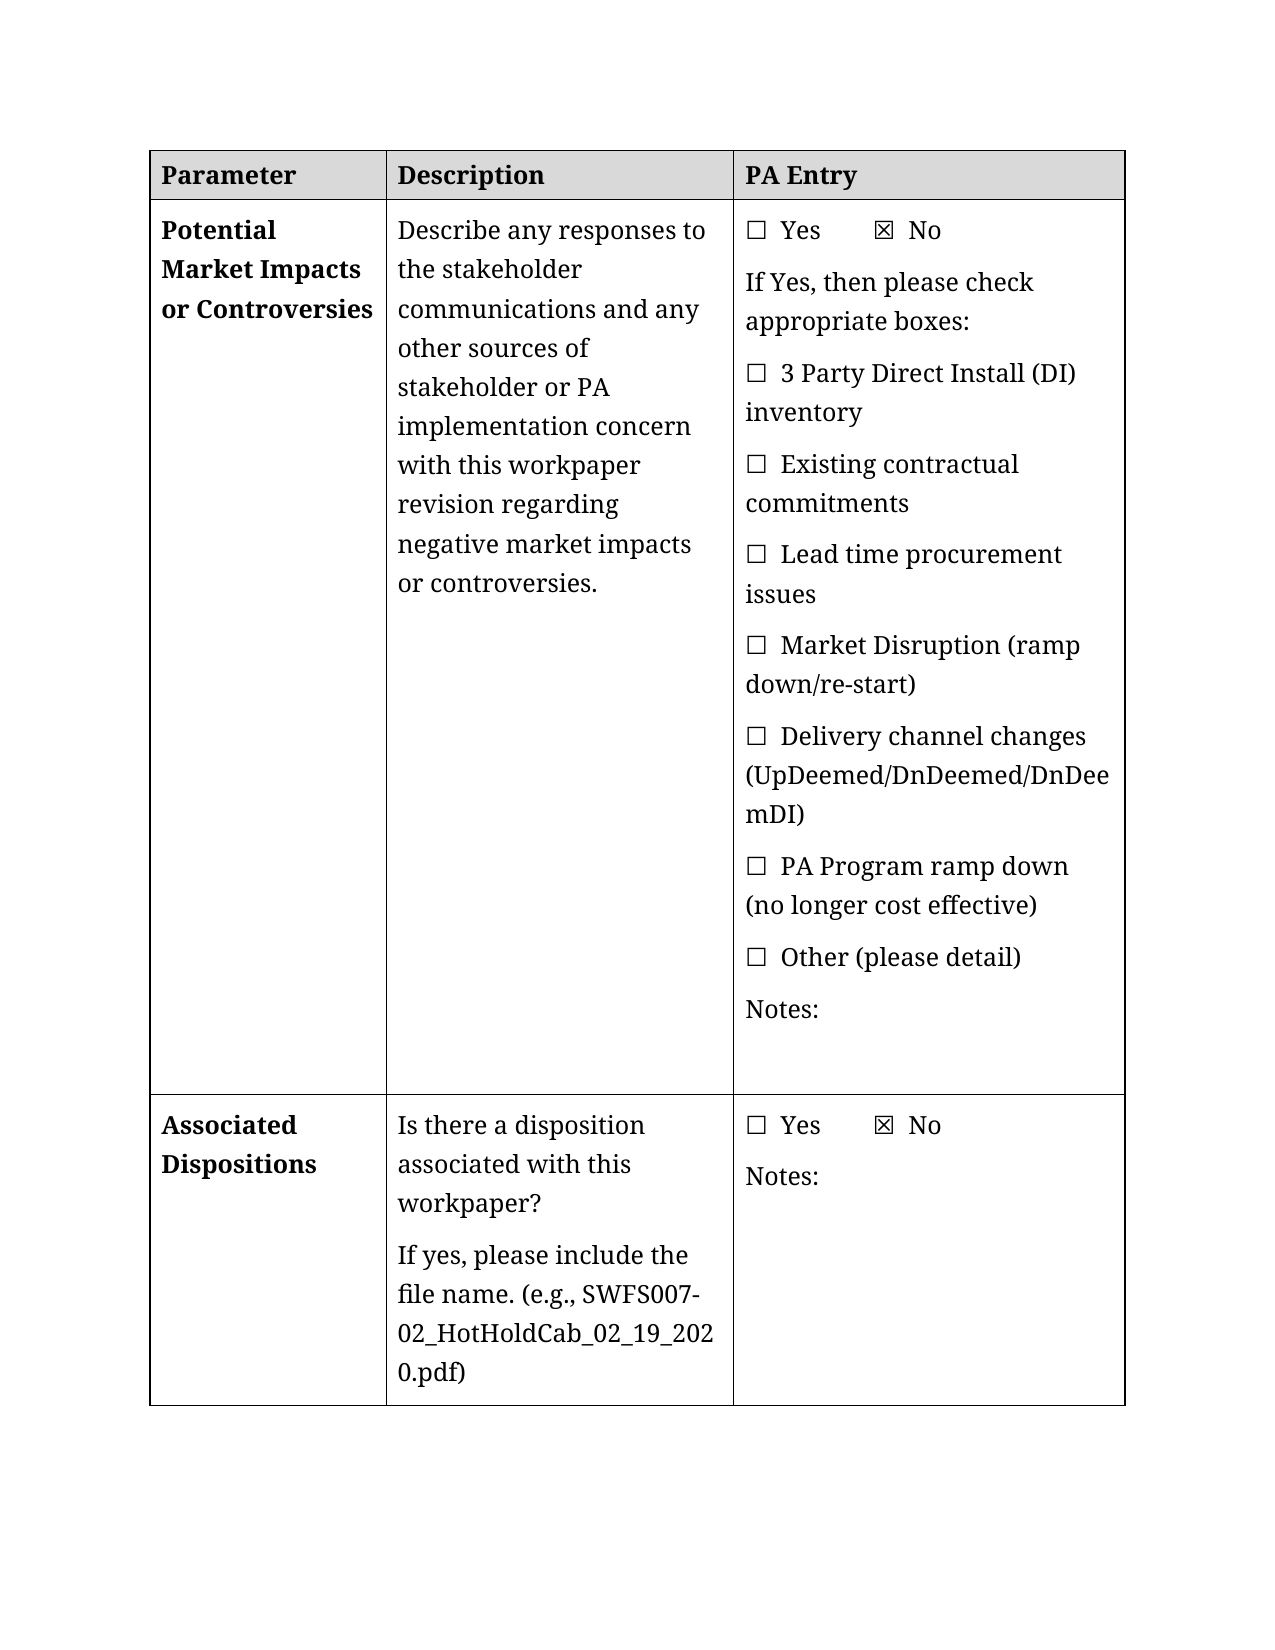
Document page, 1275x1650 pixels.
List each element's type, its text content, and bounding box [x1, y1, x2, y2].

table_header Description [387, 151, 733, 199]
table_cell Yes No If Yes, then please check appropriate boxes: 3 Party Direct Install (DI) inventory Existing contractual commitments Lead time procurement issues Market Disruption (ramp down/re-start) Delivery channel changes (UpDeemed/DnDeemed/DnDeemDI) PA Program ramp down (no longer cost effective) Other (please detail) Notes: [734, 200, 1124, 1094]
table_cell Describe any responses to the stakeholder communications and any other sources of stakeholder or PA implementation concern with this workpaper revision regarding negative market impacts or controversies. [387, 200, 733, 1094]
table_header PA Entry [734, 151, 1124, 199]
table_cell Potential Market Impacts or Controversies [151, 200, 386, 1094]
table_cell Yes No Notes: [734, 1095, 1124, 1405]
table_cell Associated Dispositions [151, 1095, 386, 1405]
table_cell Is there a disposition associated with this workpaper? If yes, please include the file name. (e.g., SWFS007-02_HotHoldCab_02_19_2020.pdf) [387, 1095, 733, 1405]
table_header Parameter [151, 151, 386, 199]
